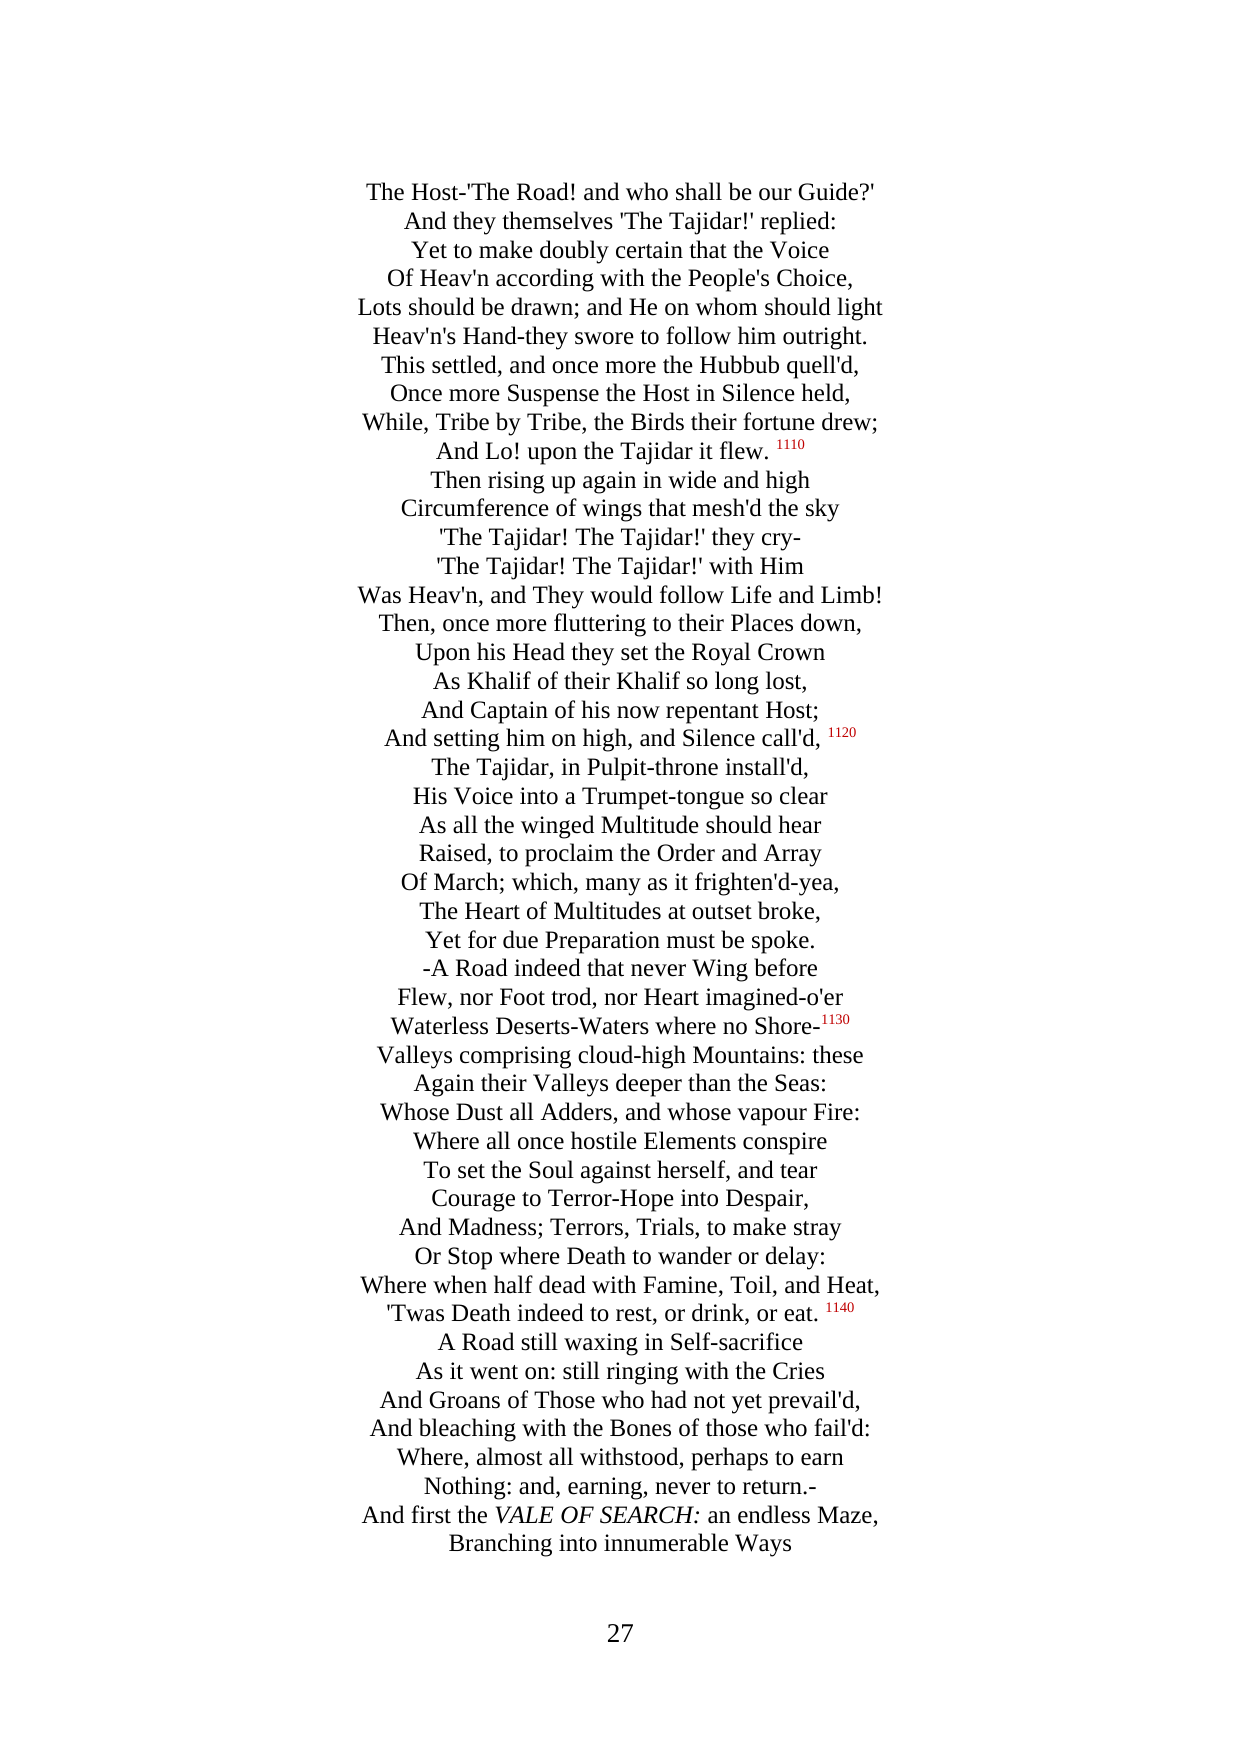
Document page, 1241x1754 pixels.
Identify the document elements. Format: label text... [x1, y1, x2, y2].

text Where all once hostile Elements conspire [236, 1126, 1004, 1155]
text Upon his Head they set the Royal Crown [236, 637, 1004, 666]
text Was Heav'n, and They would follow Life and Limb! [236, 580, 1004, 608]
text And setting him on high, and Silence call'd, 1120 [236, 723, 1004, 752]
text As Khalif of their Khalif so long lost, [236, 666, 1004, 695]
text Yet for due Preparation must be spoke. [236, 925, 1004, 953]
text To set the Soul against herself, and tear [236, 1155, 1004, 1183]
text And bleaching with the Bones of those who fail'd: [236, 1413, 1004, 1442]
text 'The Tajidar! The Tajidar!' with Him [236, 551, 1004, 580]
text While, Tribe by Tribe, the Birds their fortune drew; [236, 407, 1004, 436]
text Nothing: and, earning, never to return.- [236, 1471, 1004, 1500]
text His Voice into a Trumpet-tongue so clear [236, 781, 1004, 810]
text Whose Dust all Adders, and whose vapour Fire: [236, 1097, 1004, 1126]
text Circumference of wings that mesh'd the sky [236, 493, 1004, 522]
text Then rising up again in wide and high [236, 465, 1004, 493]
text Of March; which, many as it frighten'd-yea, [236, 867, 1004, 896]
text Courage to Terror-Hope into Despair, [236, 1183, 1004, 1212]
text Or Stop where Death to wander or delay: [236, 1241, 1004, 1270]
text And Madness; Terrors, Trials, to make stray [236, 1212, 1004, 1241]
text And Captain of his now repentant Host; [236, 695, 1004, 723]
text Valleys comprising cloud-high Mountains: these [236, 1040, 1004, 1068]
text The Heart of Multitudes at outset broke, [236, 896, 1004, 925]
text Raised, to proclaim the Order and Array [236, 838, 1004, 867]
text As all the winged Multitude should hear [236, 810, 1004, 838]
text 'Twas Death indeed to rest, or drink, or eat. 1140 [236, 1298, 1004, 1327]
text The Tajidar, in Pulpit-throne install'd, [236, 752, 1004, 781]
text Once more Suspense the Host in Silence held, [236, 378, 1004, 407]
text Where, almost all withstood, perhaps to earn [236, 1442, 1004, 1471]
text Of Heav'n according with the People's Choice, [236, 263, 1004, 292]
text And Lo! upon the Tajidar it flew. 1110 [236, 436, 1004, 465]
text 'The Tajidar! The Tajidar!' they cry- [236, 522, 1004, 551]
text As it went on: still ringing with the Cries [236, 1356, 1004, 1385]
text And they themselves 'The Tajidar!' replied: [236, 206, 1004, 235]
text Heav'n's Hand-they swore to follow him outright. [236, 321, 1004, 350]
text Flew, nor Foot trod, nor Heart imagined-o'er [236, 982, 1004, 1011]
text -A Road indeed that never Wing before [236, 953, 1004, 982]
text Waterless Deserts-Waters where no Shore-1130 [236, 1011, 1004, 1040]
text Lots should be drawn; and He on whom should light [236, 292, 1004, 321]
text And first the VALE OF SEARCH: an endless Maze, [236, 1500, 1004, 1528]
text The Host-'The Road! and who shall be our Guide?' [236, 177, 1004, 206]
text And Groans of Those who had not yet prevail'd, [236, 1385, 1004, 1413]
text Yet to make doubly certain that the Voice [236, 235, 1004, 263]
text Branching into innumerable Ways [236, 1528, 1004, 1557]
text A Road still waxing in Self-sacrifice [236, 1327, 1004, 1356]
text Then, once more fluttering to their Places down, [236, 608, 1004, 637]
text This settled, and once more the Hubbub quell'd, [236, 350, 1004, 378]
text Again their Valleys deeper than the Seas: [236, 1068, 1004, 1097]
text Where when half dead with Famine, Toil, and Heat, [236, 1270, 1004, 1298]
